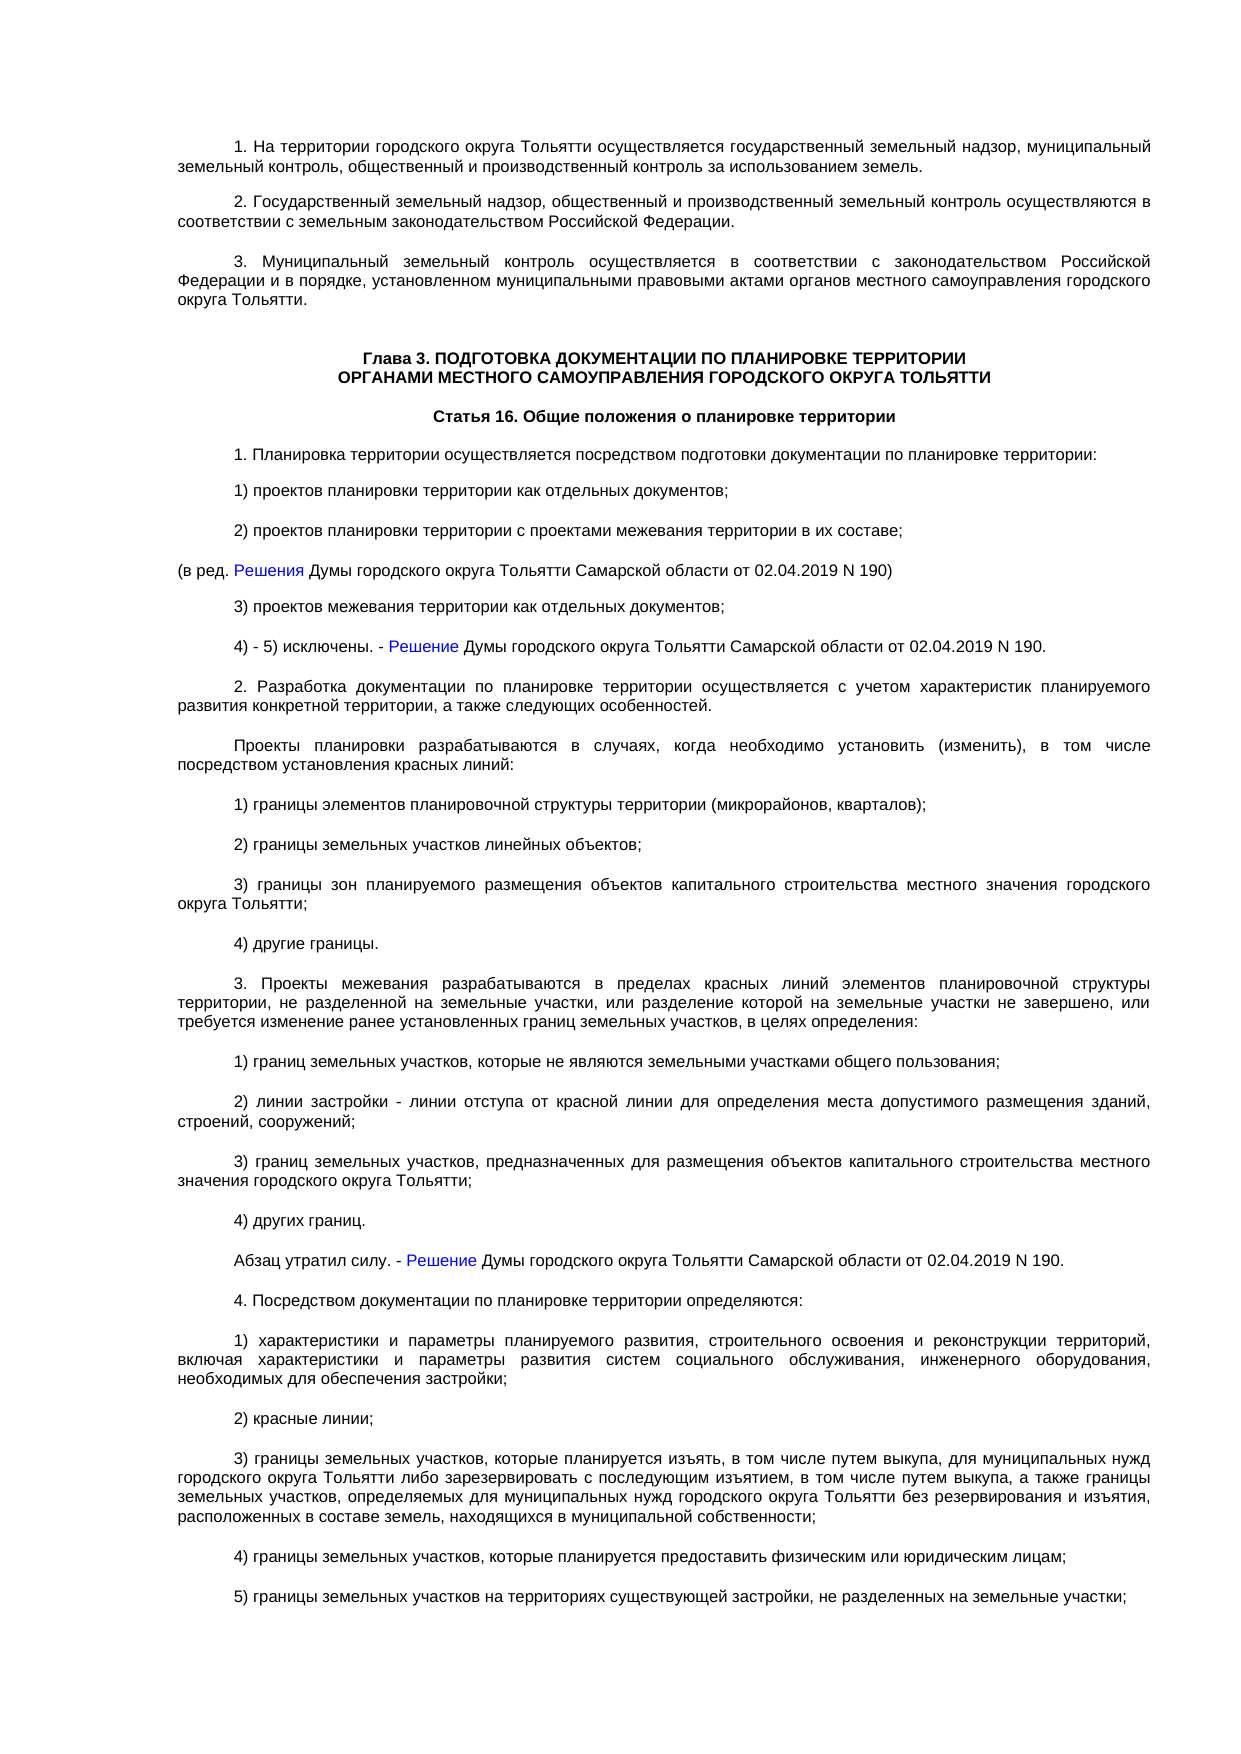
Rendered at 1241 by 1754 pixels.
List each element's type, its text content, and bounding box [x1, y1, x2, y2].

text 3) границы земельных участков, которые планируется изъять, в том числе путем выкупа, для муниципальных нужд городского округа Тольятти либо зарезервировать с последующим изъятием, в том числе путем выкупа, а также границы земельных участков, определяемых для муниципальных нужд городского округа Тольятти без резервирования и изъятия, расположенных в составе земель, находящихся в муниципальной собственности; [177, 1449, 1152, 1526]
text 3. Муниципальный земельный контроль осуществляется в соответствии с законодательством Российской Федерации и в порядке, установленном муниципальными правовыми актами органов местного самоуправления городского округа Тольятти. [177, 251, 1152, 309]
text 4) - 5) исключены. - Решение Думы городского округа Тольятти Самарской области от 02.04.2019 N 190. [177, 636, 1152, 656]
text 5) границы земельных участков на территориях существующей застройки, не разделенных на земельные участки; [177, 1586, 1152, 1606]
text 1) границы элементов планировочной структуры территории (микрорайонов, кварталов); [177, 795, 1152, 814]
text 2) границы земельных участков линейных объектов; [177, 835, 1152, 854]
text 3) проектов межевания территории как отдельных документов; [177, 596, 1152, 616]
text (в ред. Решения Думы городского округа Тольятти Самарской области от 02.04.2019 N 190) [177, 561, 1152, 580]
text 1) границ земельных участков, которые не являются земельными участками общего пользования; [177, 1052, 1152, 1071]
text 1) проектов планировки территории как отдельных документов; [177, 481, 1152, 500]
text 4. Посредством документации по планировке территории определяются: [177, 1291, 1152, 1310]
text Абзац утратил силу. - Решение Думы городского округа Тольятти Самарской области от 02.04.2019 N 190. [177, 1251, 1152, 1270]
text 3) границы зон планируемого размещения объектов капитального строительства местного значения городского округа Тольятти; [177, 875, 1152, 913]
text 3) границ земельных участков, предназначенных для размещения объектов капитального строительства местного значения городского округа Тольятти; [177, 1151, 1152, 1190]
text 2. Государственный земельный надзор, общественный и производственный земельный контроль осуществляются в соответствии с земельным законодательством Российской Федерации. [177, 192, 1152, 231]
text 2) линии застройки - линии отступа от красной линии для определения места допустимого размещения зданий, строений, сооружений; [177, 1092, 1152, 1131]
text 3. Проекты межевания разрабатываются в пределах красных линий элементов планировочной структуры территории, не разделенной на земельные участки, или разделение которой на земельные участки не завершено, или требуется изменение ранее установленных границ земельных участков, в целях определения: [177, 974, 1152, 1031]
text Проекты планировки разрабатываются в случаях, когда необходимо установить (изменить), в том числе посредством установления красных линий: [177, 736, 1152, 774]
text 1) характеристики и параметры планируемого развития, строительного освоения и реконструкции территорий, включая характеристики и параметры развития систем социального обслуживания, инженерного оборудования, необходимых для обеспечения застройки; [177, 1331, 1152, 1388]
text Глава 3. ПОДГОТОВКА ДОКУМЕНТАЦИИ ПО ПЛАНИРОВКЕ ТЕРРИТОРИИ [177, 349, 1152, 368]
text Статья 16. Общие положения о планировке территории [177, 406, 1152, 426]
text 4) другие границы. [177, 934, 1152, 953]
text 2) красные линии; [177, 1409, 1152, 1428]
text 4) других границ. [177, 1211, 1152, 1230]
text 1. На территории городского округа Тольятти осуществляется государственный земельный надзор, муниципальный земельный контроль, общественный и производственный контроль за использованием земель. [177, 137, 1152, 176]
text 2. Разработка документации по планировке территории осуществляется с учетом характеристик планируемого развития конкретной территории, а также следующих особенностей. [177, 676, 1152, 715]
text ОРГАНАМИ МЕСТНОГО САМОУПРАВЛЕНИЯ ГОРОДСКОГО ОКРУГА ТОЛЬЯТТИ [177, 368, 1152, 387]
text 4) границы земельных участков, которые планируется предоставить физическим или юридическим лицам; [177, 1546, 1152, 1566]
text 1. Планировка территории осуществляется посредством подготовки документации по планировке территории: [177, 445, 1152, 464]
text 2) проектов планировки территории с проектами межевания территории в их составе; [177, 521, 1152, 540]
